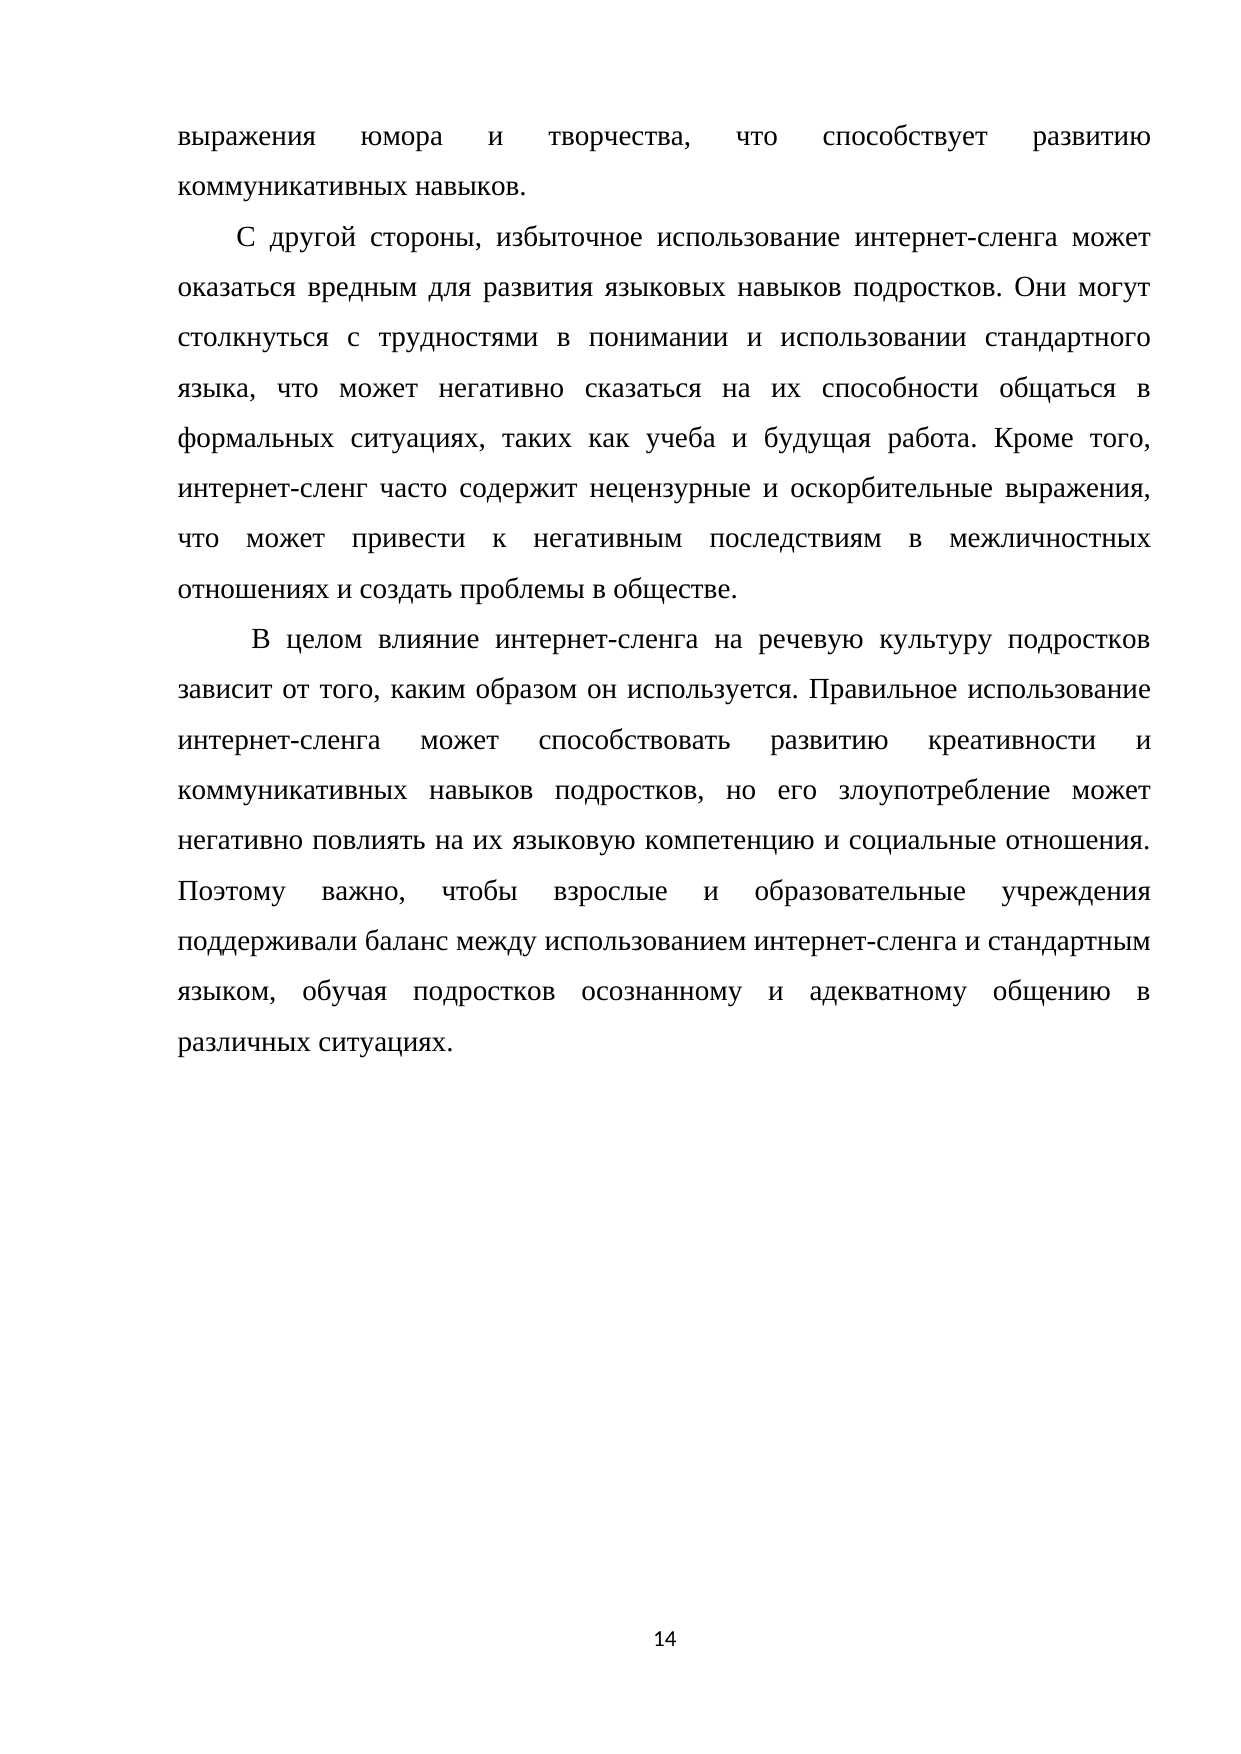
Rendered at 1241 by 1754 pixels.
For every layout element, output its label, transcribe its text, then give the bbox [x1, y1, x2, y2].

text С другой стороны, избыточное использование интернет-сленга может оказаться вредным для развития языковых навыков подростков. Они могут столкнуться с трудностями в понимании и использовании стандартного языка, что может негативно сказаться на их способности общаться в формальных ситуациях, таких как учеба и будущая работа. Кроме того, интернет-сленг часто содержит нецензурные и оскорбительные выражения, что может привести к негативным последствиям в межличностных отношениях и создать проблемы в обществе. [177, 219, 1152, 604]
text В целом влияние интернет-сленга на речевую культуру подростков зависит от того, каким образом он используется. Правильное использование интернет-сленга может способствовать развитию креативности и коммуникативных навыков подростков, но его злоупотребление может негативно повлиять на их языковую компетенцию и социальные отношения. Поэтому важно, чтобы взрослые и образовательные учреждения поддерживали баланс между использованием интернет-сленга и стандартным языком, обучая подростков осознанному и адекватному общению в различных ситуациях. [177, 621, 1152, 1057]
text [177, 118, 1152, 202]
